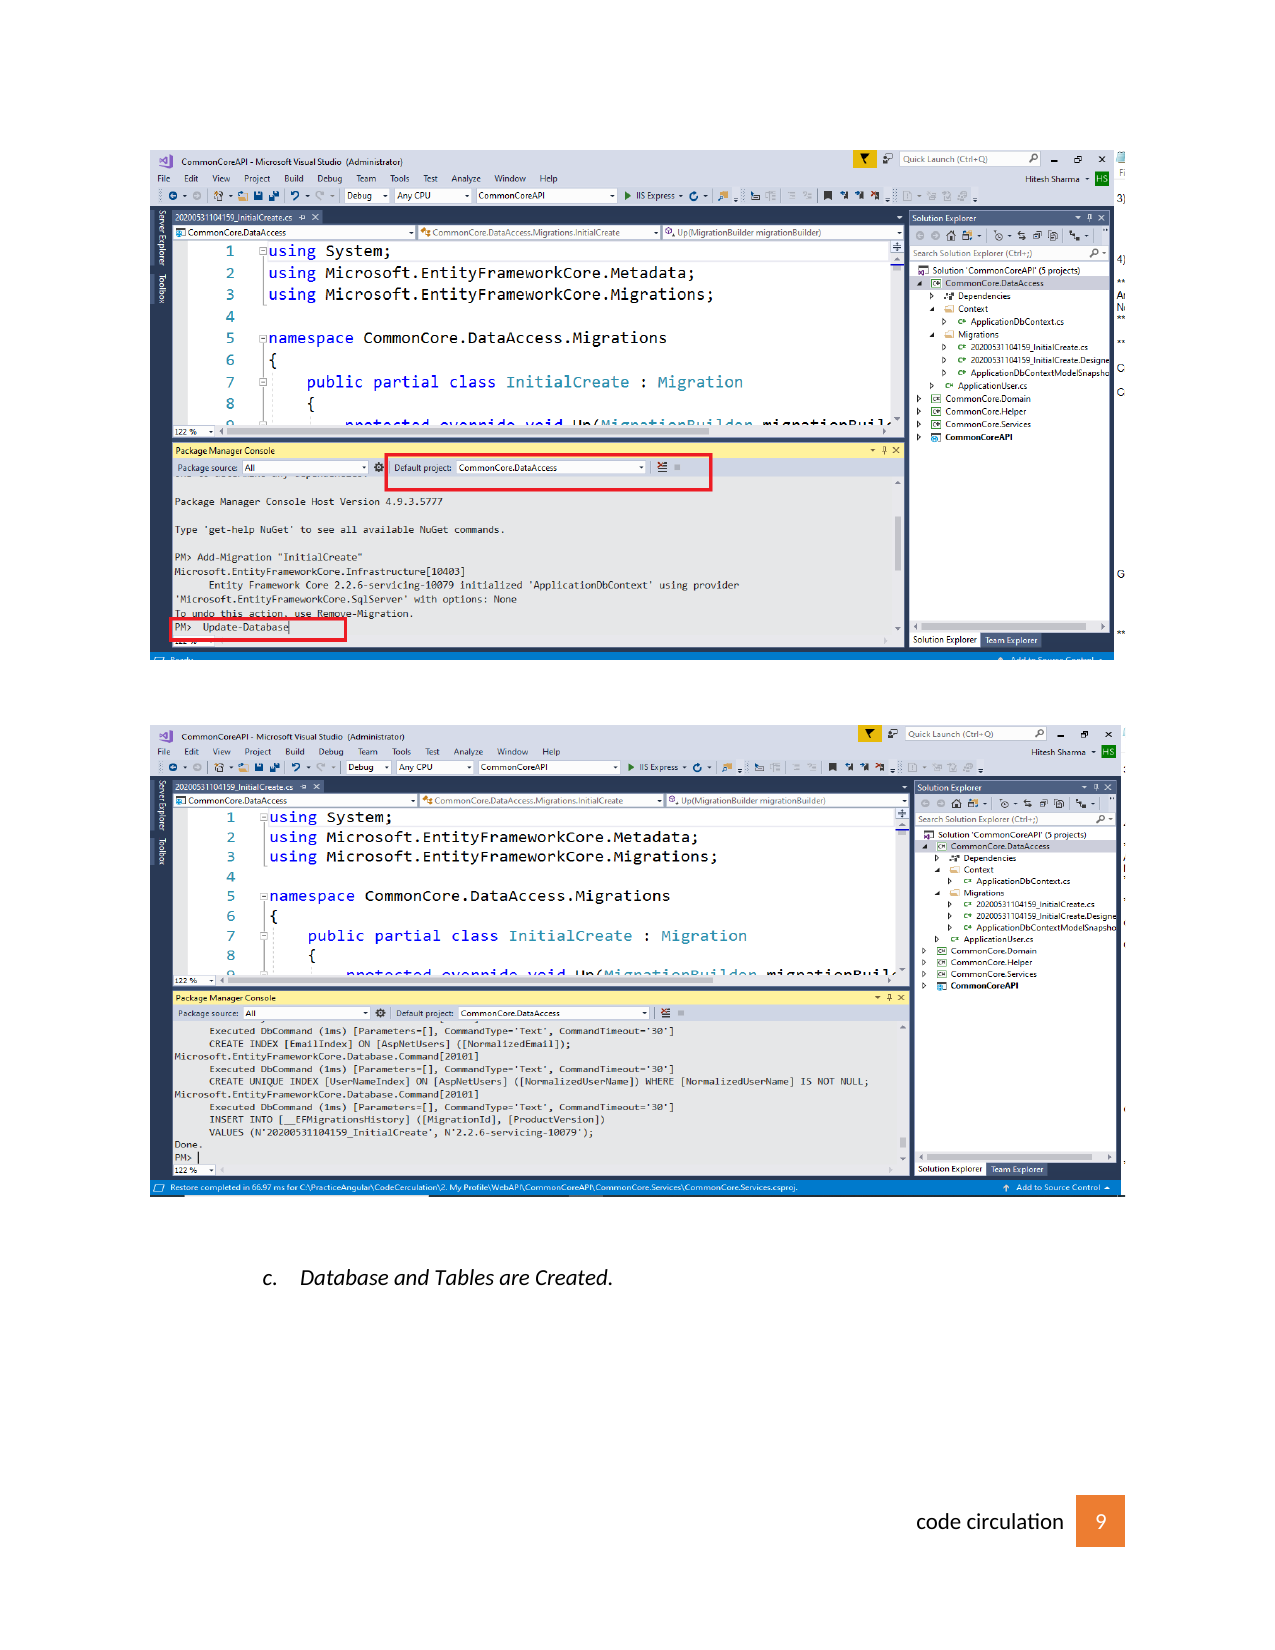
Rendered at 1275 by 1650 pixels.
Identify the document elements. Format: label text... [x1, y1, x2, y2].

list Database and Tables are Created. [262, 1263, 1125, 1291]
picture [150, 725, 1125, 1197]
picture [150, 150, 1125, 660]
